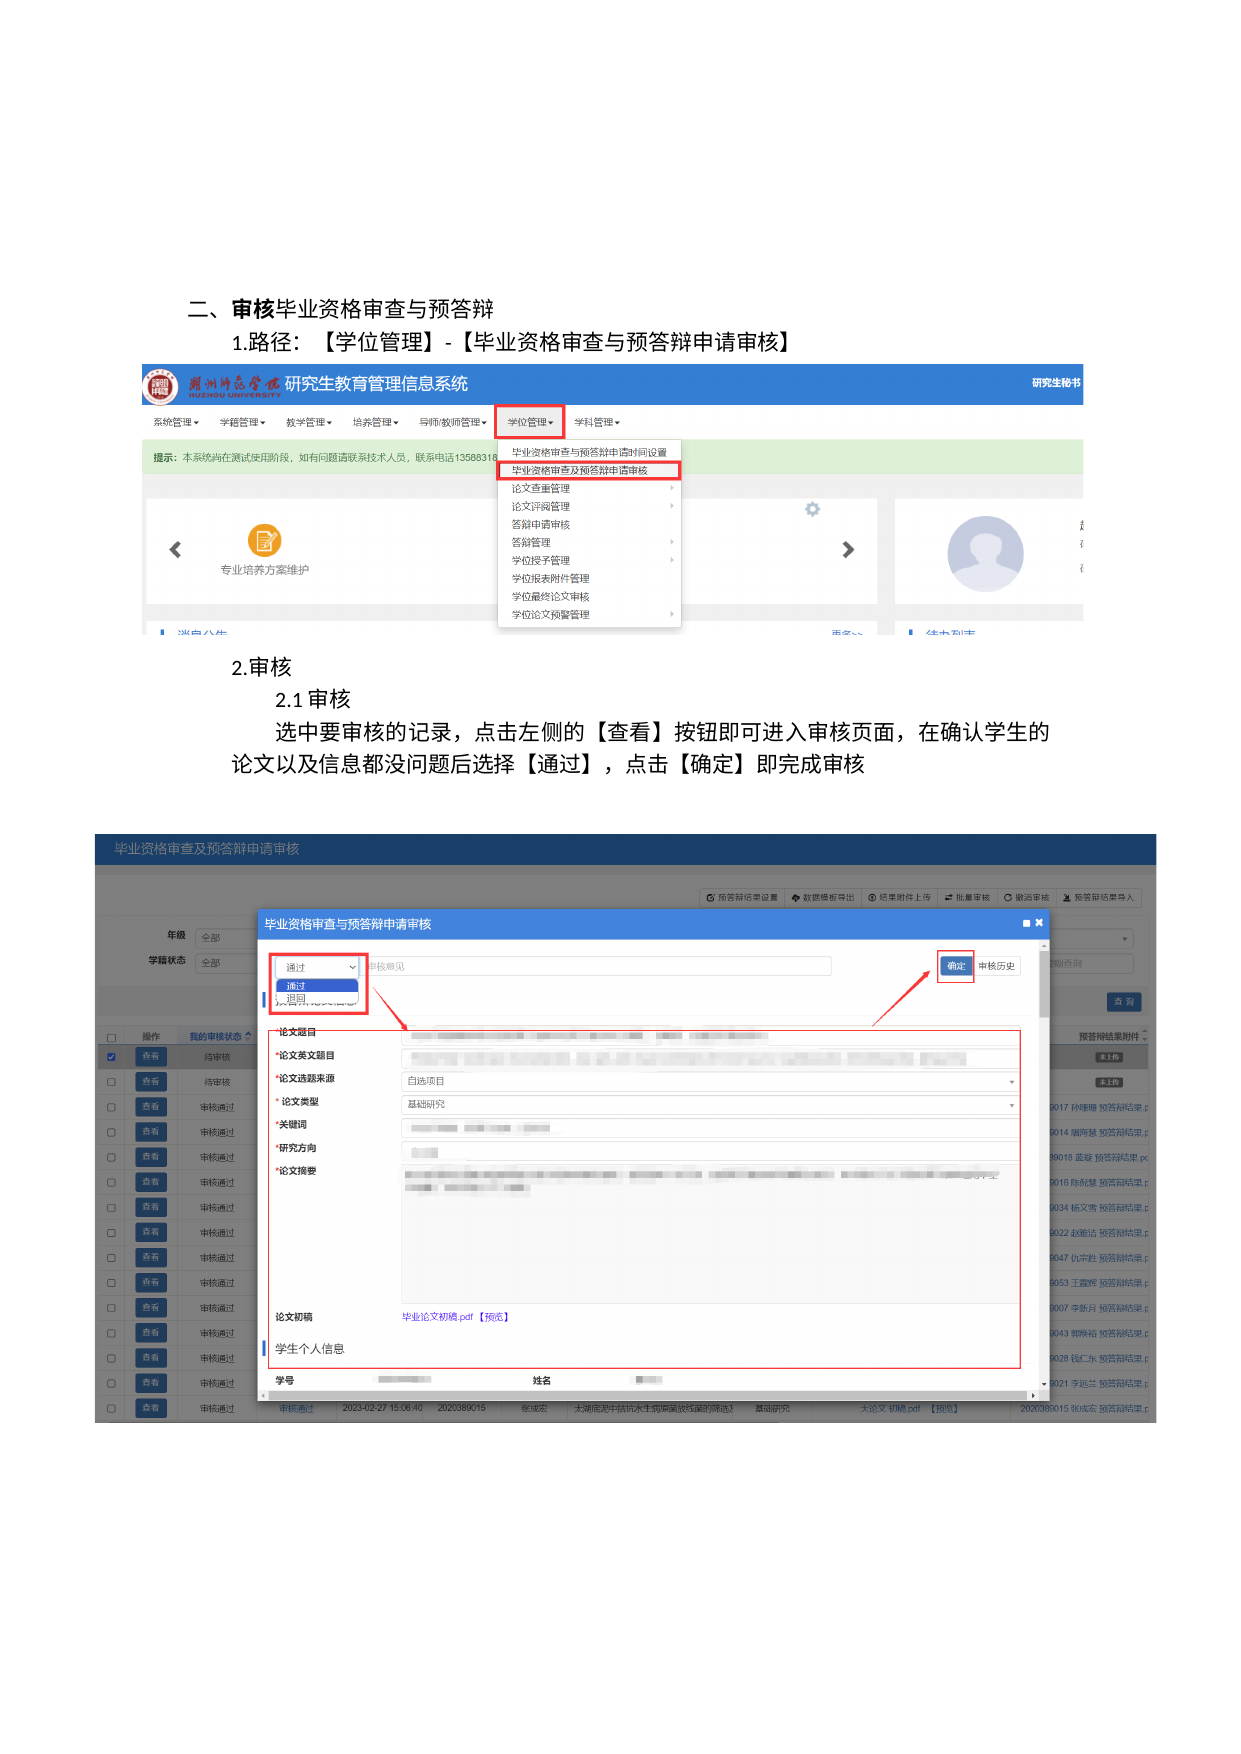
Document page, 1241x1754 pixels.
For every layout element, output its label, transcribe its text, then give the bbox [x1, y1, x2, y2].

text 选中要审核的记录，点击左侧的【查看】按钮即可进入审核页面，在确认学生的论文以及信息都没问题后选择【通过】，点击【确定】即完成审核 [231, 714, 1053, 779]
picture [142, 364, 1084, 635]
picture [94, 834, 1157, 1423]
text 2.审核 [187, 635, 1053, 682]
text 二、审核毕业资格审查与预答辩 [187, 292, 1053, 324]
text 1.路径：【学位管理】-【毕业资格审查与预答辩申请审核】 [187, 324, 1053, 357]
text 2.1审核 [231, 682, 1053, 714]
